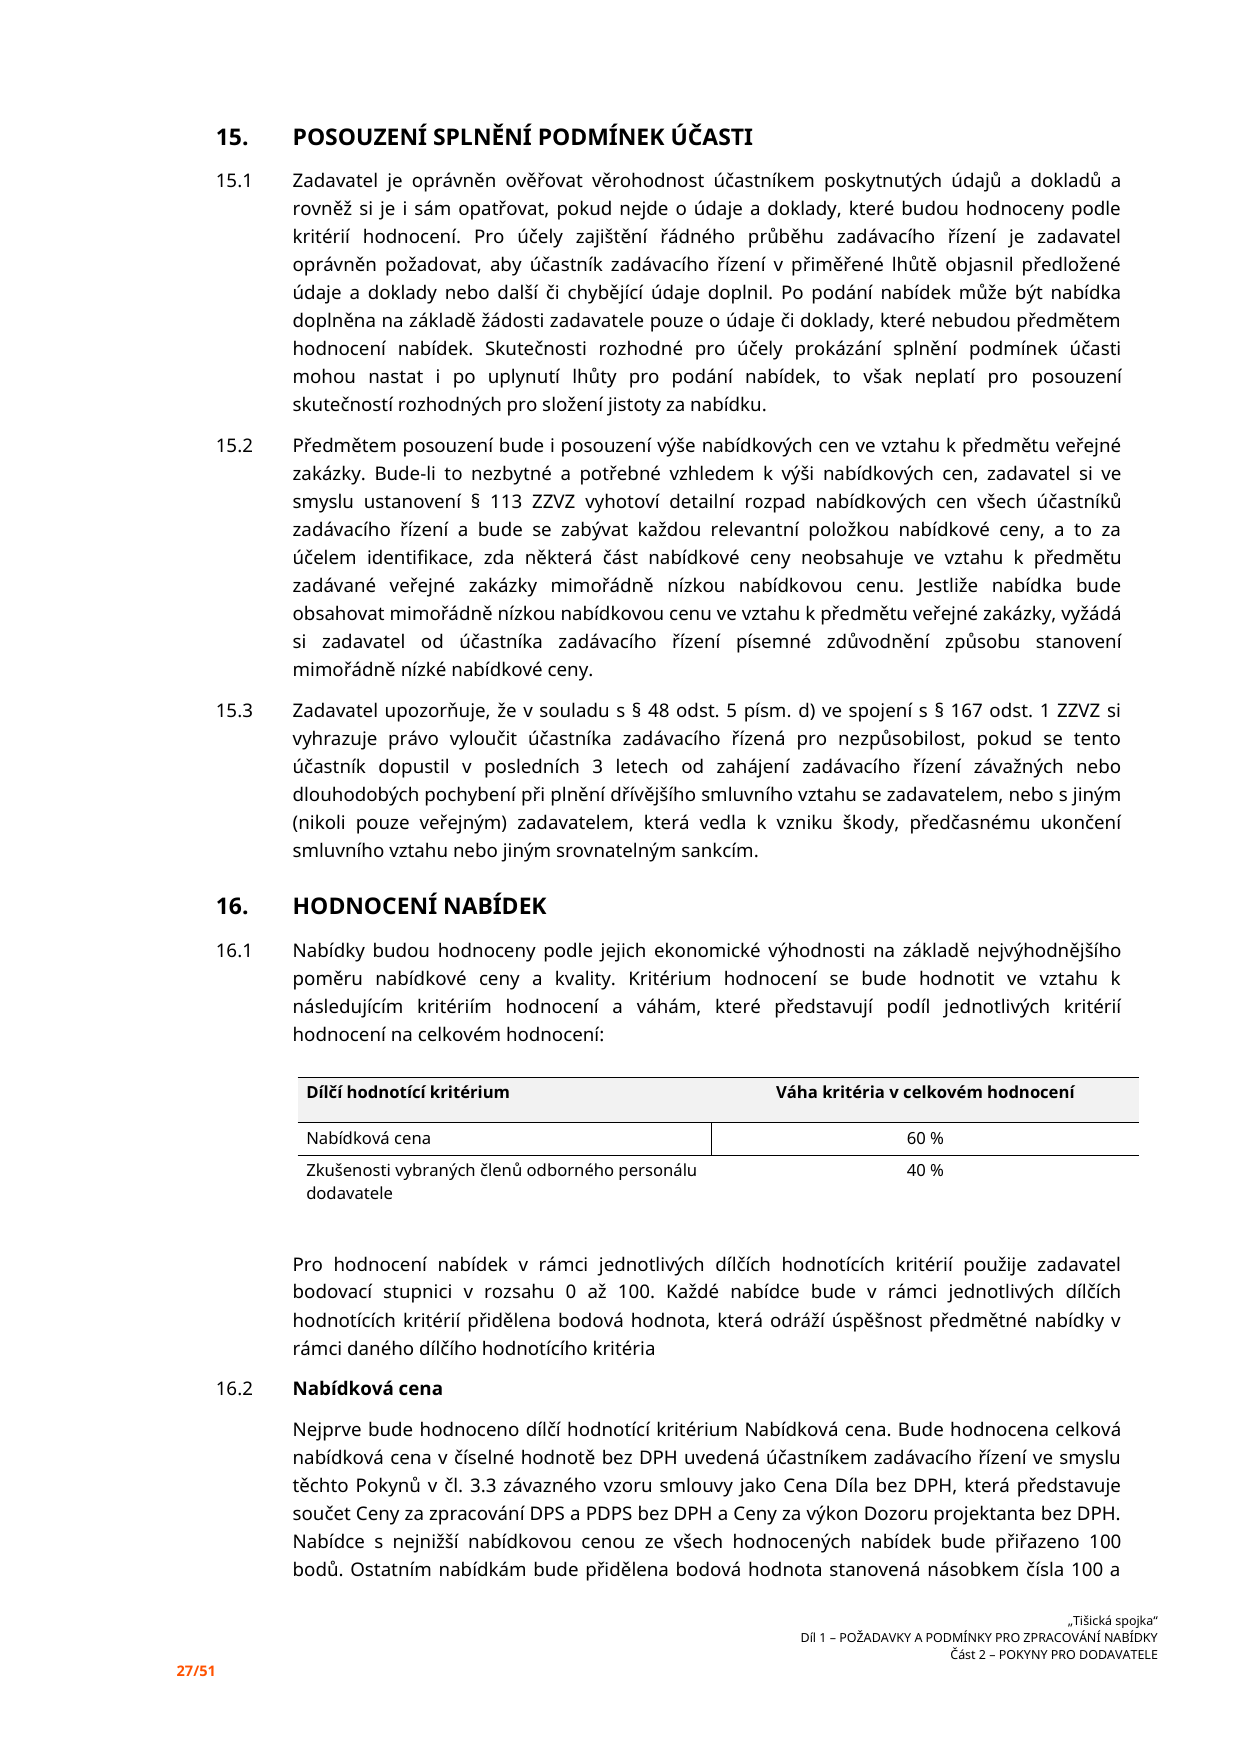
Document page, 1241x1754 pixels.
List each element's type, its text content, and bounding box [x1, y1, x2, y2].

table_cell Zkušenosti vybraných členů odborného personálu dodavatele [298, 1156, 711, 1210]
text Zadavatel je oprávněn ověřovat věrohodnost účastníkem poskytnutých údajů a dokladů a rovněž si je i sám opatřovat, pokud nejde o údaje a doklady, které budou hodnoceny podle kritérií hodnocení. Pro účely zajištění řádného průběhu zadávacího řízení je zadavatel oprávněn požadovat, aby účastník zadávacího řízení v přiměřené lhůtě objasnil předložené údaje a doklady nebo další či chybějící údaje doplnil. Po podání nabídek může být nabídka doplněna na základě žádosti zadavatele pouze o údaje či doklady, které nebudou předmětem hodnocení nabídek. Skutečnosti rozhodné pro účely prokázání splnění podmínek účasti mohou nastat i po uplynutí lhůty pro podání nabídek, to však neplatí pro posouzení skutečností rozhodných pro složení jistoty za nabídku. [216, 167, 1122, 417]
table_header Váha kritéria v celkovém hodnocení [711, 1078, 1139, 1122]
table_cell 60 % [712, 1123, 1139, 1155]
text Nabídky budou hodnoceny podle jejich ekonomické výhodnosti na základě nejvýhodnějšího poměru nabídkové ceny a kvality. Kritérium hodnocení se bude hodnotit ve vztahu k následujícím kritériím hodnocení a váhám, které představují podíl jednotlivých kritérií hodnocení na celkovém hodnocení: [216, 937, 1122, 1046]
table_header Dílčí hodnotící kritérium [298, 1078, 711, 1122]
list Pro hodnocení nabídek v rámci jednotlivých dílčích hodnotících kritérií použije zadavatel bodovací stupnici v rozsahu 0 až 100. Každé nabídce bude v rámci jednotlivých dílčích hodnotících kritérií přidělena bodová hodnota, která odráží úspěšnost předmětné nabídky v rámci daného dílčího hodnotícího kritéria [292, 1251, 1122, 1360]
table_cell Nabídková cena [298, 1123, 711, 1155]
text POSOUZENÍ SPLNĚNÍ PODMÍNEK ÚČASTI [216, 121, 1122, 152]
text Předmětem posouzení bude i posouzení výše nabídkových cen ve vztahu k předmětu veřejné zakázky. Bude-li to nezbytné a potřebné vzhledem k výši nabídkových cen, zadavatel si ve smyslu ustanovení § 113 ZZVZ vyhotoví detailní rozpad nabídkových cen všech účastníků zadávacího řízení a bude se zabývat každou relevantní položkou nabídkové ceny, a to za účelem identifikace, zda některá část nabídkové ceny neobsahuje ve vztahu k předmětu zadávané veřejné zakázky mimořádně nízkou nabídkovou cenu. Jestliže nabídka bude obsahovat mimořádně nízkou nabídkovou cenu ve vztahu k předmětu veřejné zakázky, vyžádá si zadavatel od účastníka zadávacího řízení písemné zdůvodnění způsobu stanovení mimořádně nízké nabídkové ceny. [216, 432, 1122, 682]
table_cell 40 % [711, 1156, 1139, 1210]
text Nabídková cena [216, 1375, 1122, 1401]
text Zadavatel upozorňuje, že v souladu s § 48 odst. 5 písm. d) ve spojení s § 167 odst. 1 ZZVZ si vyhrazuje právo vyloučit účastníka zadávacího řízená pro nezpůsobilost, pokud se tento účastník dopustil v posledních 3 letech od zahájení zadávacího řízení závažných nebo dlouhodobých pochybení při plnění dřívějšího smluvního vztahu se zadavatelem, nebo s jiným (nikoli pouze veřejným) zadavatelem, která vedla k vzniku škody, předčasnému ukončení smluvního vztahu nebo jiným srovnatelným sankcím. [216, 697, 1122, 862]
text HODNOCENÍ NABÍDEK [216, 890, 1122, 921]
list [292, 1416, 1122, 1582]
